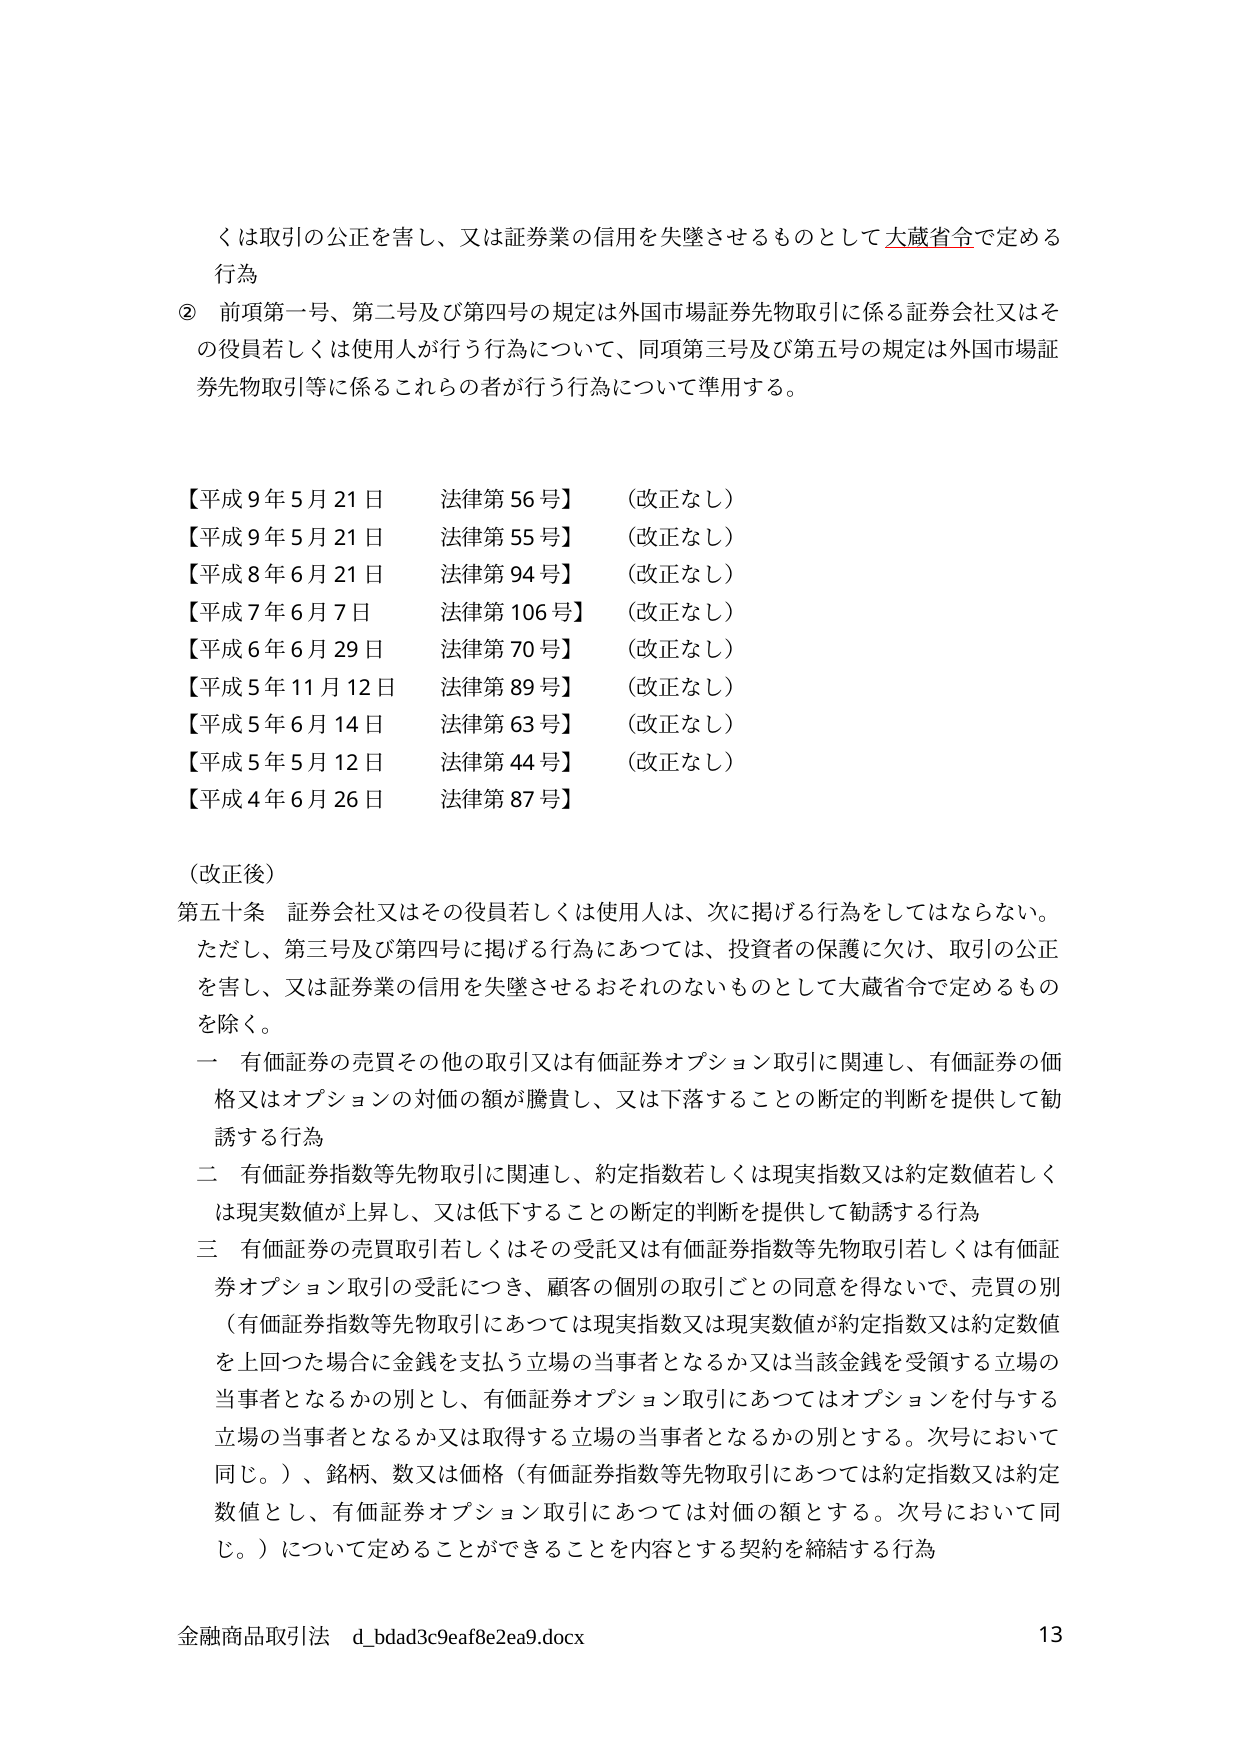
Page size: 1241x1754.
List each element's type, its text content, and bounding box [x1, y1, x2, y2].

text 二 有価証券指数等先物取引に関連し、約定指数若しくは現実指数又は約定数値若しくは現実数値が上昇し、又は低下することの断定的判断を提供して勧誘する行為 [196, 1154, 1063, 1229]
text 【平成5年6月14日 法律第63号】 （改正なし） [177, 704, 1063, 742]
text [196, 217, 1063, 292]
text 【平成7年6月7日 法律第106号】 （改正なし） [177, 592, 1063, 629]
text ② 前項第一号、第二号及び第四号の規定は外国市場証券先物取引に係る証券会社又はその役員若しくは使用人が行う行為について、同項第三号及び第五号の規定は外国市場証券先物取引等に係るこれらの者が行う行為について準用する。 [177, 292, 1063, 404]
text 三 有価証券の売買取引若しくはその受託又は有価証券指数等先物取引若しくは有価証券オプション取引の受託につき、顧客の個別の取引ごとの同意を得ないで、売買の別（有価証券指数等先物取引にあつては現実指数又は現実数値が約定指数又は約定数値を上回つた場合に金銭を支払う立場の当事者となるか又は当該金銭を受領する立場の当事者となるかの別とし、有価証券オプション取引にあつてはオプションを付与する立場の当事者となるか又は取得する立場の当事者となるかの別とする。次号において同じ。）、銘柄、数又は価格（有価証券指数等先物取引にあつては約定指数又は約定数値とし、有価証券オプション取引にあつては対価の額とする。次号において同じ。）について定めることができることを内容とする契約を締結する行為 [196, 1229, 1063, 1567]
text 一 有価証券の売買その他の取引又は有価証券オプション取引に関連し、有価証券の価格又はオプションの対価の額が騰貴し、又は下落することの断定的判断を提供して勧誘する行為 [196, 1042, 1063, 1154]
text 【平成5年5月12日 法律第44号】 （改正なし） [177, 742, 1063, 779]
text 【平成5年11月12日 法律第89号】 （改正なし） [177, 667, 1063, 704]
text 【平成8年6月21日 法律第94号】 （改正なし） [177, 554, 1063, 592]
text 【平成6年6月29日 法律第70号】 （改正なし） [177, 629, 1063, 667]
text 【平成9年5月21日 法律第56号】 （改正なし） [177, 479, 1063, 517]
text 【平成4年6月26日 法律第87号】 [177, 779, 1063, 817]
text （改正後） [177, 854, 1063, 892]
text 第五十条 証券会社又はその役員若しくは使用人は、次に掲げる行為をしてはならない。ただし、第三号及び第四号に掲げる行為にあつては、投資者の保護に欠け、取引の公正を害し、又は証券業の信用を失墜させるおそれのないものとして大蔵省令で定めるものを除く。 [177, 892, 1063, 1042]
text 【平成9年5月21日 法律第55号】 （改正なし） [177, 517, 1063, 554]
